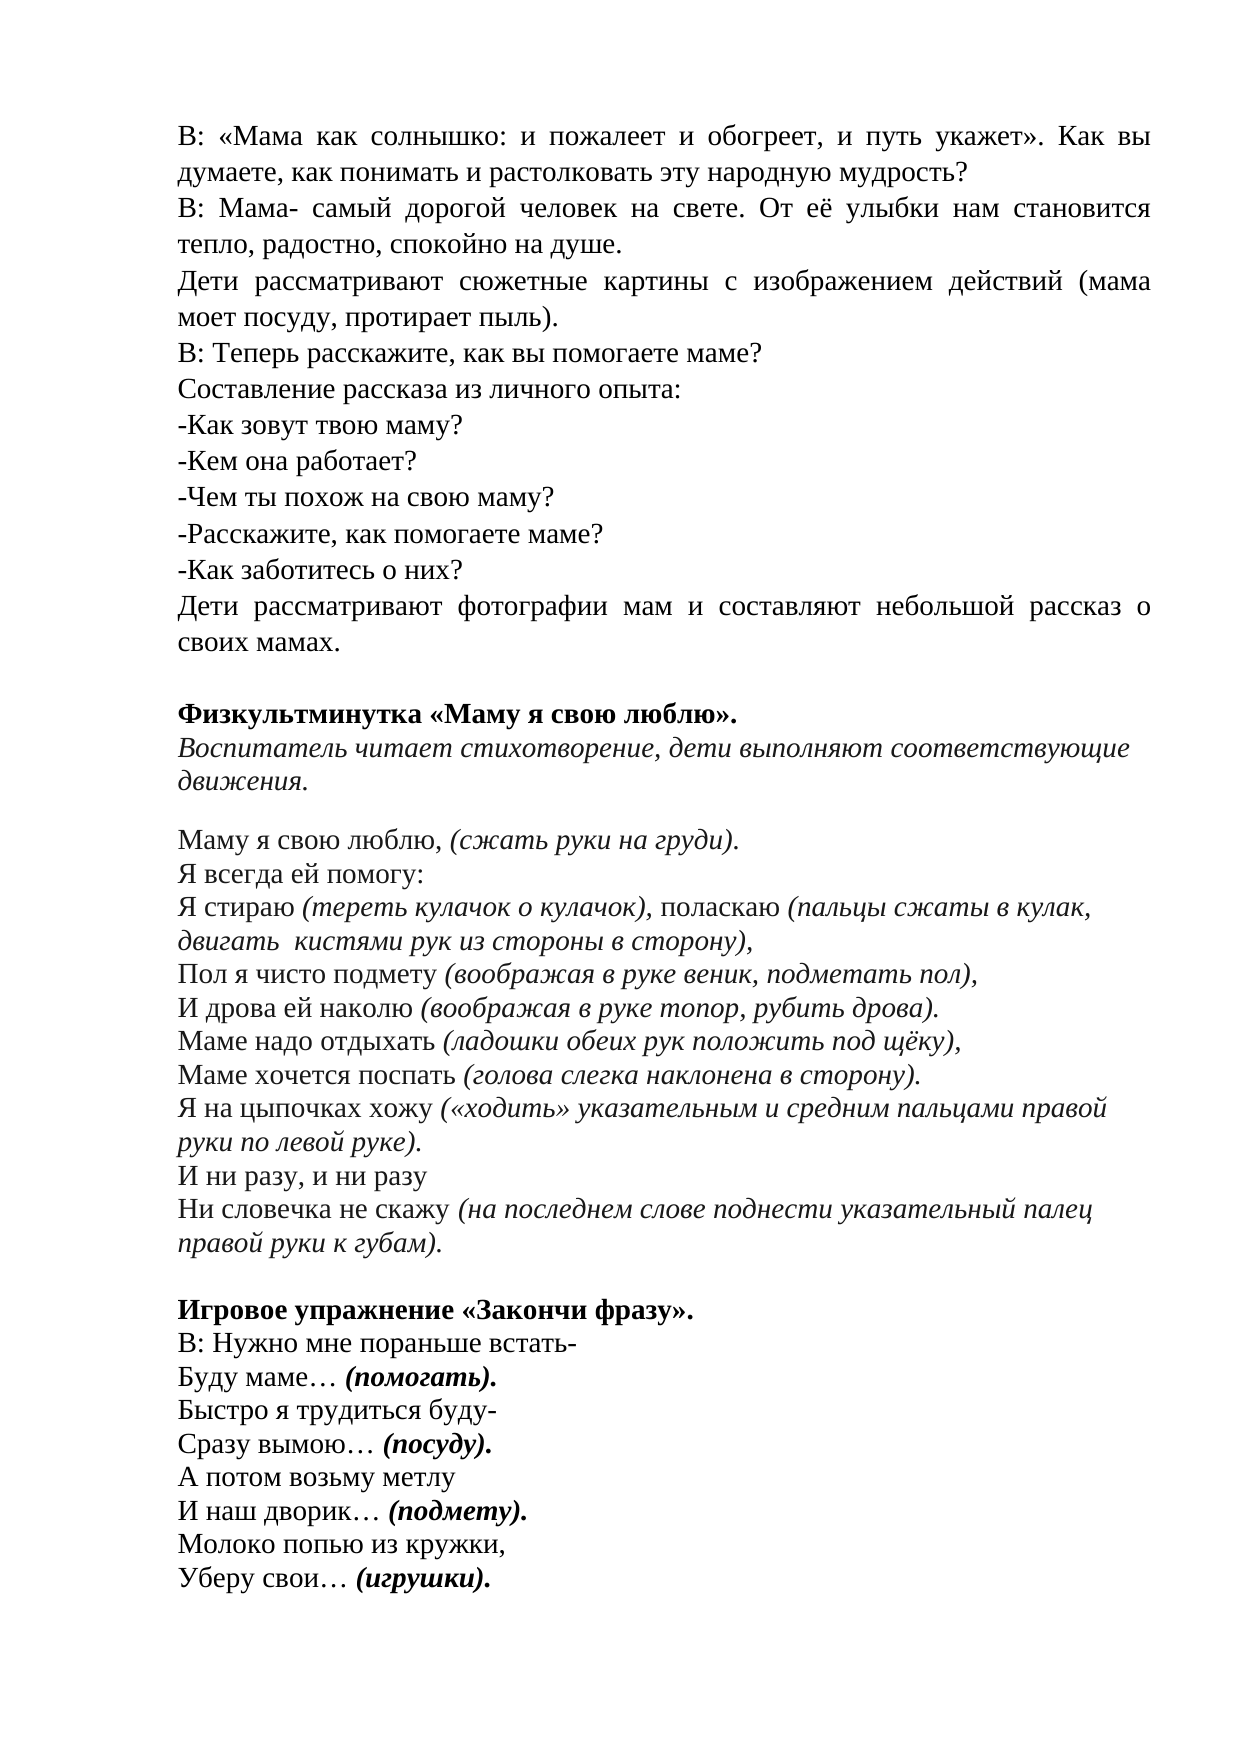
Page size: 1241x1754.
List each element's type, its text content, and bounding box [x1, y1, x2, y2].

text Быстро я трудиться буду- [177, 1392, 1152, 1426]
text Буду маме… (помогать). [177, 1359, 1152, 1392]
text Я стираю (тереть кулачок о кулачок), поласкаю (пальцы сжаты в кулак, двигать кистями рук из стороны в сторону), [177, 889, 1152, 956]
text Маму я свою люблю, (сжать руки на груди). [177, 822, 1152, 856]
text В: Теперь расскажите, как вы помогаете маме? [177, 335, 1152, 368]
text Я всегда ей помогу: [177, 856, 1152, 889]
text А потом возьму метлу [177, 1459, 1152, 1493]
text Дети рассматривают сюжетные картины с изображением действий (мама моет посуду, протирает пыль). [177, 263, 1152, 332]
text Игровое упражнение «Закончи фразу». [177, 1292, 1152, 1325]
text Сразу вымою… (посуду). [177, 1426, 1152, 1459]
text -Как заботитесь о них? [177, 552, 1152, 585]
text Физкультминутка «Маму я свою люблю». [177, 696, 1152, 730]
text Уберу свои… (игрушки). [177, 1560, 1152, 1594]
text В: Нужно мне пораньше встать- [177, 1325, 1152, 1359]
text И наш дворик… (подмету). [177, 1493, 1152, 1527]
text В: Мама- самый дорогой человек на свете. От её улыбки нам становится тепло, радостно, спокойно на душе. [177, 190, 1152, 260]
text Маме надо отдыхать (ладошки обеих рук положить под щёку), [177, 1023, 1152, 1057]
text -Чем ты похож на свою маму? [177, 479, 1152, 513]
text Молоко попью из кружки, [177, 1527, 1152, 1560]
text В: «Мама как солнышко: и пожалеет и обогреет, и путь укажет». Как вы думаете, как понимать и растолковать эту народную мудрость? [177, 118, 1152, 188]
text -Кем она работает? [177, 443, 1152, 477]
text И ни разу, и ни разу [177, 1158, 1152, 1191]
text Воспитатель читает стихотворение, дети выполняют соответствующие движения. [177, 730, 1152, 797]
text Ни словечка не скажу (на последнем слове поднести указательный палец правой руки к губам). [177, 1191, 1152, 1258]
text И дрова ей наколю (воображая в руке топор, рубить дрова). [177, 990, 1152, 1023]
text Составление рассказа из личного опыта: [177, 371, 1152, 405]
text Дети рассматривают фотографии мам и составляют небольшой рассказ о своих мамах. [177, 588, 1152, 658]
text Маме хочется поспать (голова слегка наклонена в сторону). [177, 1057, 1152, 1091]
text Пол я чисто подмету (воображая в руке веник, подметать пол), [177, 956, 1152, 990]
text Я на цыпочках хожу («ходить» указательным и средним пальцами правой руки по левой руке). [177, 1091, 1152, 1158]
text -Расскажите, как помогаете маме? [177, 516, 1152, 549]
text -Как зовут твою маму? [177, 407, 1152, 441]
